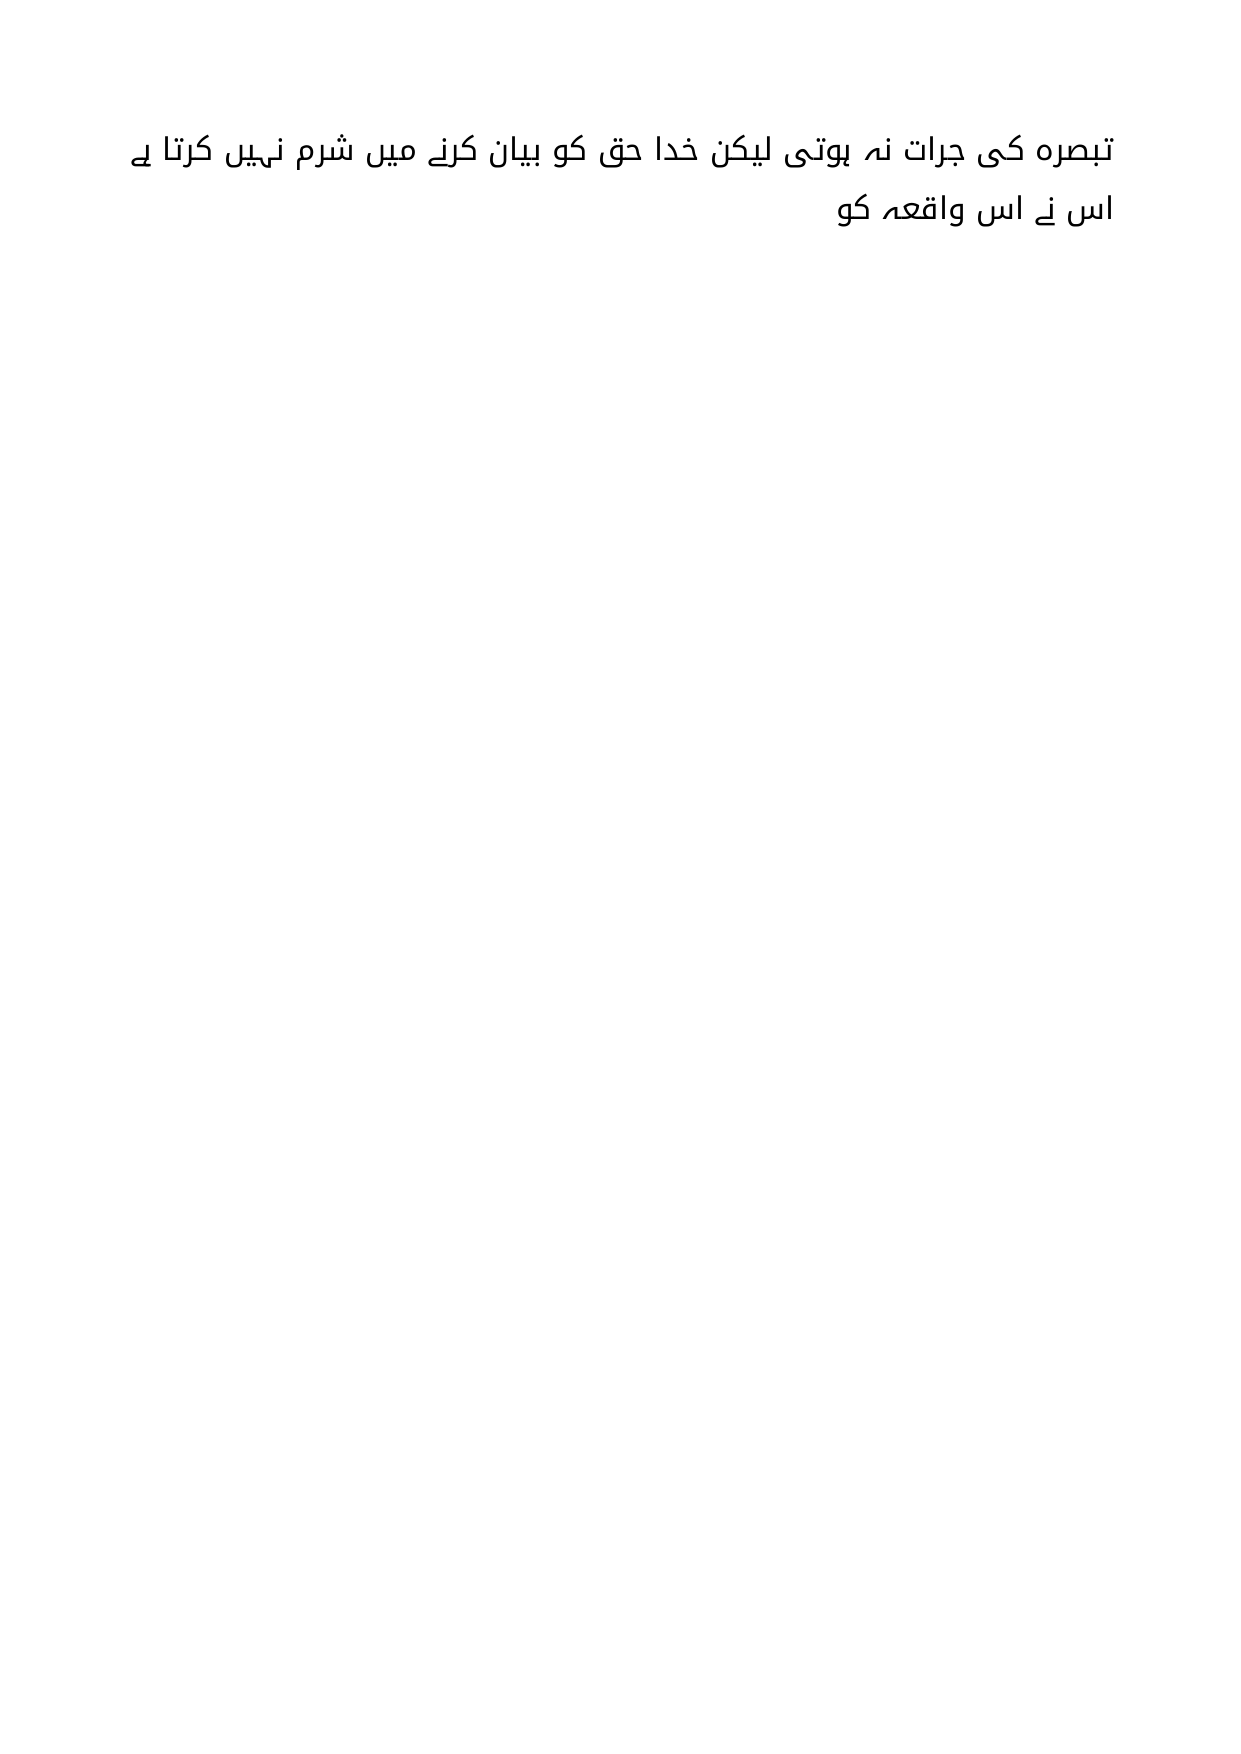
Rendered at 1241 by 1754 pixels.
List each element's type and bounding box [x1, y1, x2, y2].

text [72, 120, 1114, 238]
